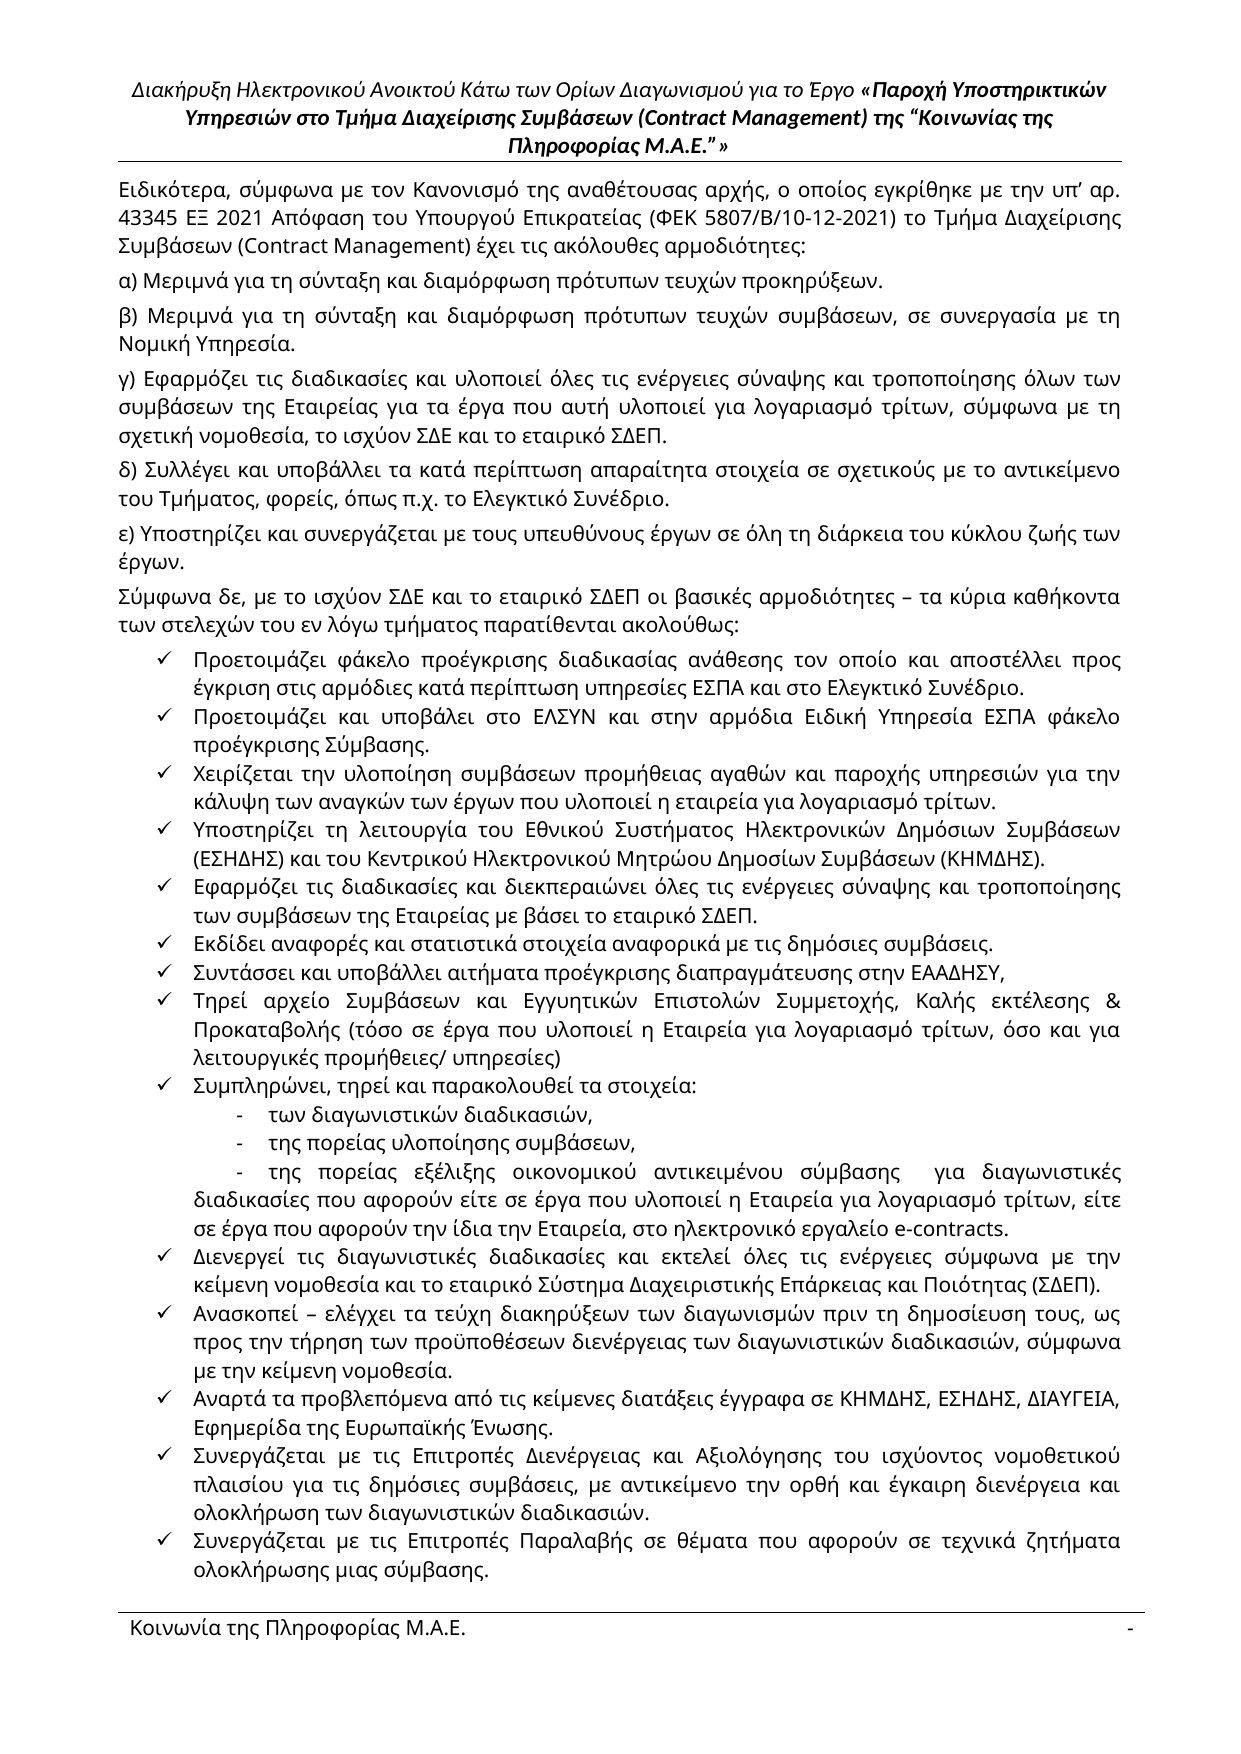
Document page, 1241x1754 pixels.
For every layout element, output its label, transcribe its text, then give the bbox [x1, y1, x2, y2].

text Σύμφωνα δε, με το ισχύον ΣΔΕ και το εταιρικό ΣΔΕΠ οι βασικές αρμοδιότητες – τα κύρια καθήκοντα των στελεχών του εν λόγω τμήματος παρατίθενται ακολούθως: [118, 582, 1122, 639]
list Συμπληρώνει, τηρεί και παρακολουθεί τα στοιχεία: [156, 1072, 1122, 1100]
text γ) Εφαρμόζει τις διαδικασίες και υλοποιεί όλες τις ενέργειες σύναψης και τροποποίησης όλων των συμβάσεων της Εταιρείας για τα έργα που αυτή υλοποιεί για λογαριασμό τρίτων, σύμφωνα με τη σχετική νομοθεσία, το ισχύον ΣΔΕ και το εταιρικό ΣΔΕΠ. [118, 364, 1122, 449]
list της πορείας υλοποίησης συμβάσεων, [193, 1128, 1122, 1157]
list Συνεργάζεται με τις Επιτροπές Διενέργειας και Αξιολόγησης του ισχύοντος νομοθετικού πλαισίου για τις δημόσιες συμβάσεις, με αντικείμενο την ορθή και έγκαιρη διενέργεια και ολοκλήρωση των διαγωνιστικών διαδικασιών. [156, 1441, 1122, 1527]
list Εφαρμόζει τις διαδικασίες και διεκπεραιώνει όλες τις ενέργειες σύναψης και τροποποίησης των συμβάσεων της Εταιρείας με βάσει το εταιρικό ΣΔΕΠ. [156, 872, 1122, 929]
list των διαγωνιστικών διαδικασιών, [193, 1100, 1122, 1128]
list Αναρτά τα προβλεπόμενα από τις κείμενες διατάξεις έγγραφα σε ΚΗΜΔΗΣ, ΕΣΗΔΗΣ, ΔΙΑΥΓΕΙΑ, Εφημερίδα της Ευρωπαϊκής Ένωσης. [156, 1384, 1122, 1441]
text β) Μεριμνά για τη σύνταξη και διαμόρφωση πρότυπων τευχών συμβάσεων, σε συνεργασία με τη Νομική Υπηρεσία. [118, 301, 1122, 358]
text δ) Συλλέγει και υποβάλλει τα κατά περίπτωση απαραίτητα στοιχεία σε σχετικούς με το αντικείμενο του Τμήματος, φορείς, όπως π.χ. το Ελεγκτικό Συνέδριο. [118, 456, 1122, 512]
list Εκδίδει αναφορές και στατιστικά στοιχεία αναφορικά με τις δημόσιες συμβάσεις. [156, 929, 1122, 958]
list Διενεργεί τις διαγωνιστικές διαδικασίες και εκτελεί όλες τις ενέργειες σύμφωνα με την κείμενη νομοθεσία και το εταιρικό Σύστημα Διαχειριστικής Επάρκειας και Ποιότητας (ΣΔΕΠ). [156, 1242, 1122, 1299]
text Ειδικότερα, σύμφωνα με τον Κανονισμό της αναθέτουσας αρχής, ο οποίος εγκρίθηκε με την υπ’ αρ. 43345 ΕΞ 2021 Απόφαση του Υπουργού Επικρατείας (ΦΕΚ 5807/Β/10-12-2021) το Τμήμα Διαχείρισης Συμβάσεων (Contract Management) έχει τις ακόλουθες αρμοδιότητες: [118, 175, 1122, 260]
text α) Μεριμνά για τη σύνταξη και διαμόρφωση πρότυπων τευχών προκηρύξεων. [118, 266, 1122, 295]
list Τηρεί αρχείο Συμβάσεων και Εγγυητικών Επιστολών Συμμετοχής, Καλής εκτέλεσης & Προκαταβολής (τόσο σε έργα που υλοποιεί η Εταιρεία για λογαριασμό τρίτων, όσο και για λειτουργικές προμήθειες/ υπηρεσίες) [156, 986, 1122, 1072]
text ε) Υποστηρίζει και συνεργάζεται με τους υπευθύνους έργων σε όλη τη διάρκεια του κύκλου ζωής των έργων. [118, 519, 1122, 576]
list Χειρίζεται την υλοποίηση συμβάσεων προμήθειας αγαθών και παροχής υπηρεσιών για την κάλυψη των αναγκών των έργων που υλοποιεί η εταιρεία για λογαριασμό τρίτων. [156, 759, 1122, 816]
list της πορείας εξέλιξης οικονομικού αντικειμένου σύμβασης για διαγωνιστικές διαδικασίες που αφορούν είτε σε έργα που υλοποιεί η Εταιρεία για λογαριασμό τρίτων, είτε σε έργα που αφορούν την ίδια την Εταιρεία, στο ηλεκτρονικό εργαλείο e-contracts. [193, 1157, 1122, 1242]
list Υποστηρίζει τη λειτουργία του Εθνικού Συστήματος Ηλεκτρονικών Δημόσιων Συμβάσεων (ΕΣΗΔΗΣ) και του Κεντρικού Ηλεκτρονικού Μητρώου Δημοσίων Συμβάσεων (ΚΗΜΔΗΣ). [156, 816, 1122, 872]
list Συνεργάζεται με τις Επιτροπές Παραλαβής σε θέματα που αφορούν σε τεχνικά ζητήματα ολοκλήρωσης μιας σύμβασης. [156, 1527, 1122, 1583]
list Ανασκοπεί – ελέγχει τα τεύχη διακηρύξεων των διαγωνισμών πριν τη δημοσίευση τους, ως προς την τήρηση των προϋποθέσεων διενέργειας των διαγωνιστικών διαδικασιών, σύμφωνα με την κείμενη νομοθεσία. [156, 1299, 1122, 1384]
list Συντάσσει και υποβάλλει αιτήματα προέγκρισης διαπραγμάτευσης στην ΕΑΑΔΗΣΥ, [156, 958, 1122, 986]
list Προετοιμάζει φάκελο προέγκρισης διαδικασίας ανάθεσης τον οποίο και αποστέλλει προς έγκριση στις αρμόδιες κατά περίπτωση υπηρεσίες ΕΣΠΑ και στο Ελεγκτικό Συνέδριο. [156, 645, 1122, 702]
list Προετοιμάζει και υποβάλει στο ΕΛΣΥΝ και στην αρμόδια Ειδική Υπηρεσία ΕΣΠΑ φάκελο προέγκρισης Σύμβασης. [156, 702, 1122, 759]
